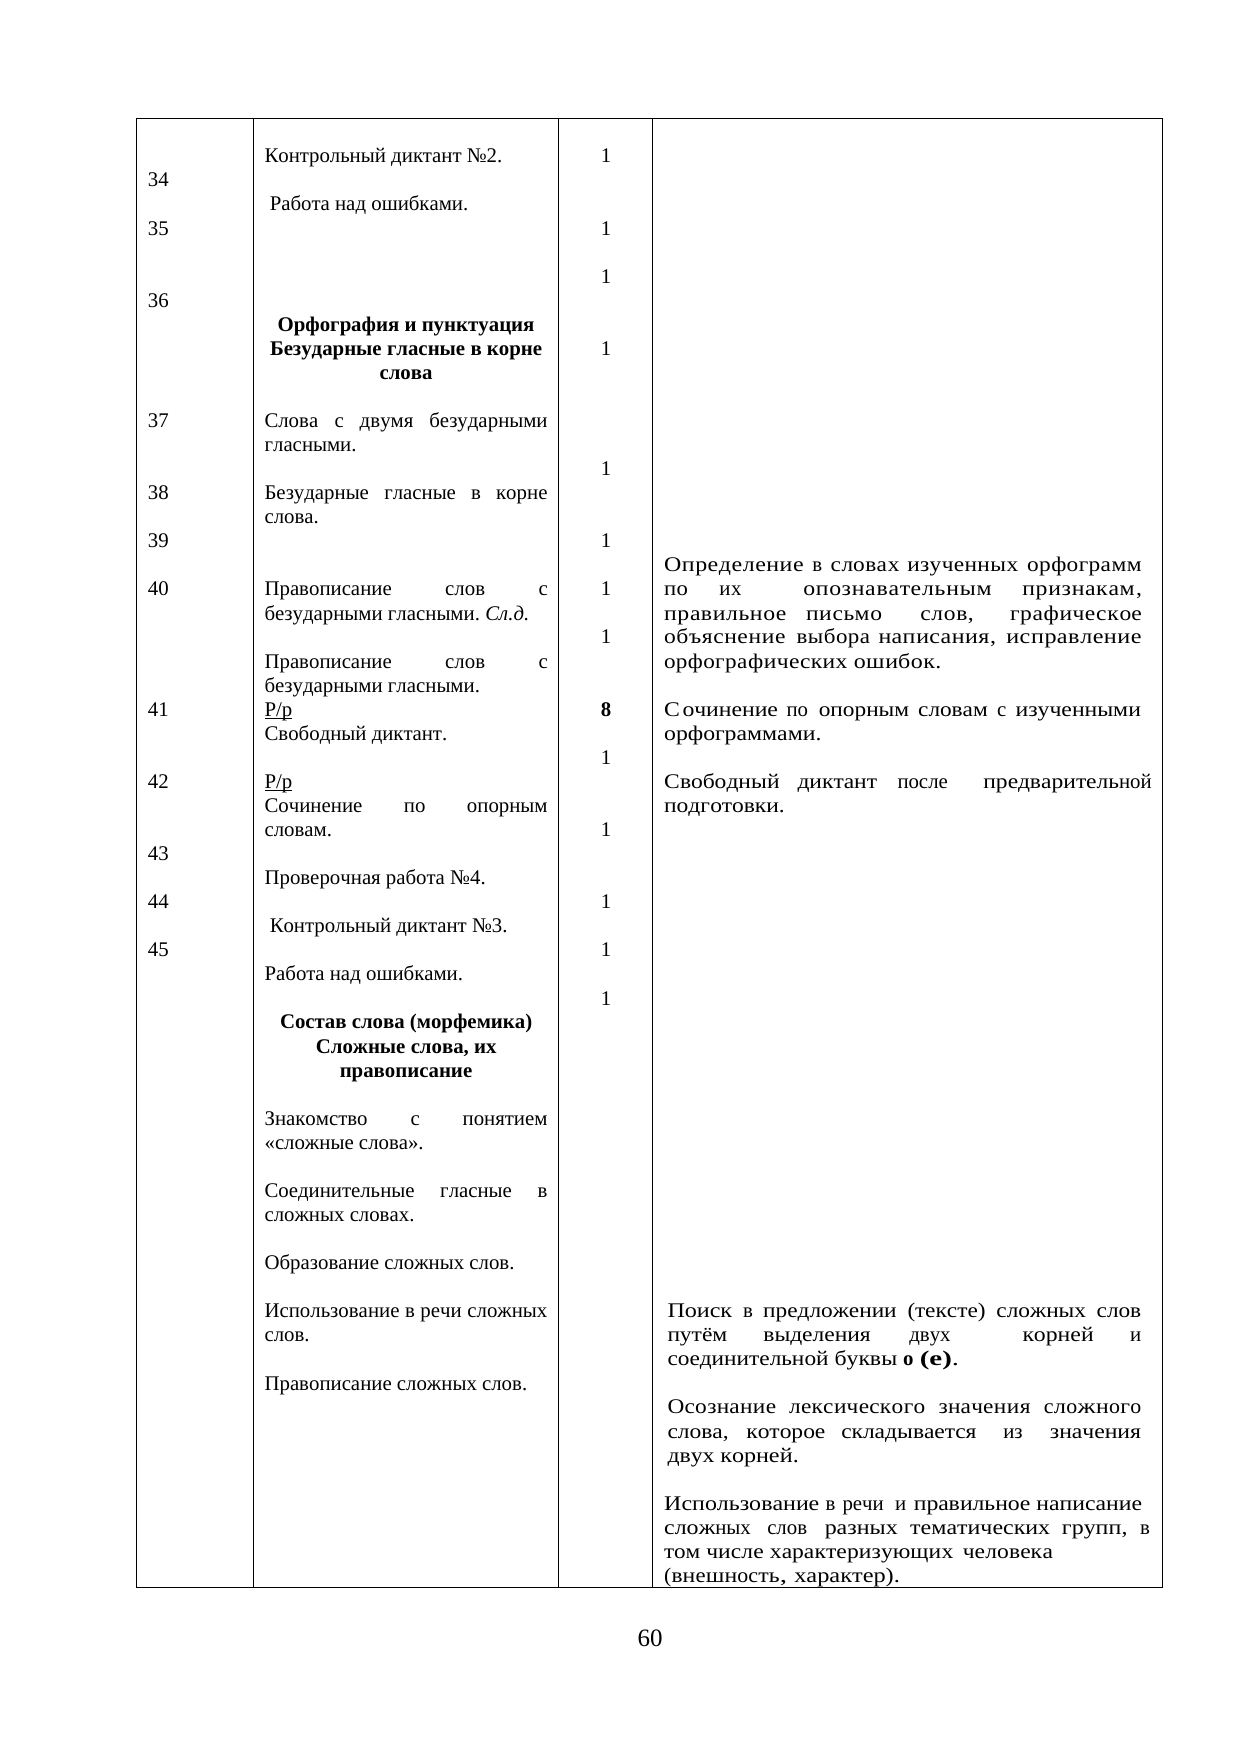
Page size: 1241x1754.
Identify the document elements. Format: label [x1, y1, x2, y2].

table_cell [254, 119, 558, 1587]
table_cell [137, 119, 253, 1587]
table_cell [559, 119, 652, 1587]
table_cell [653, 119, 1162, 1587]
